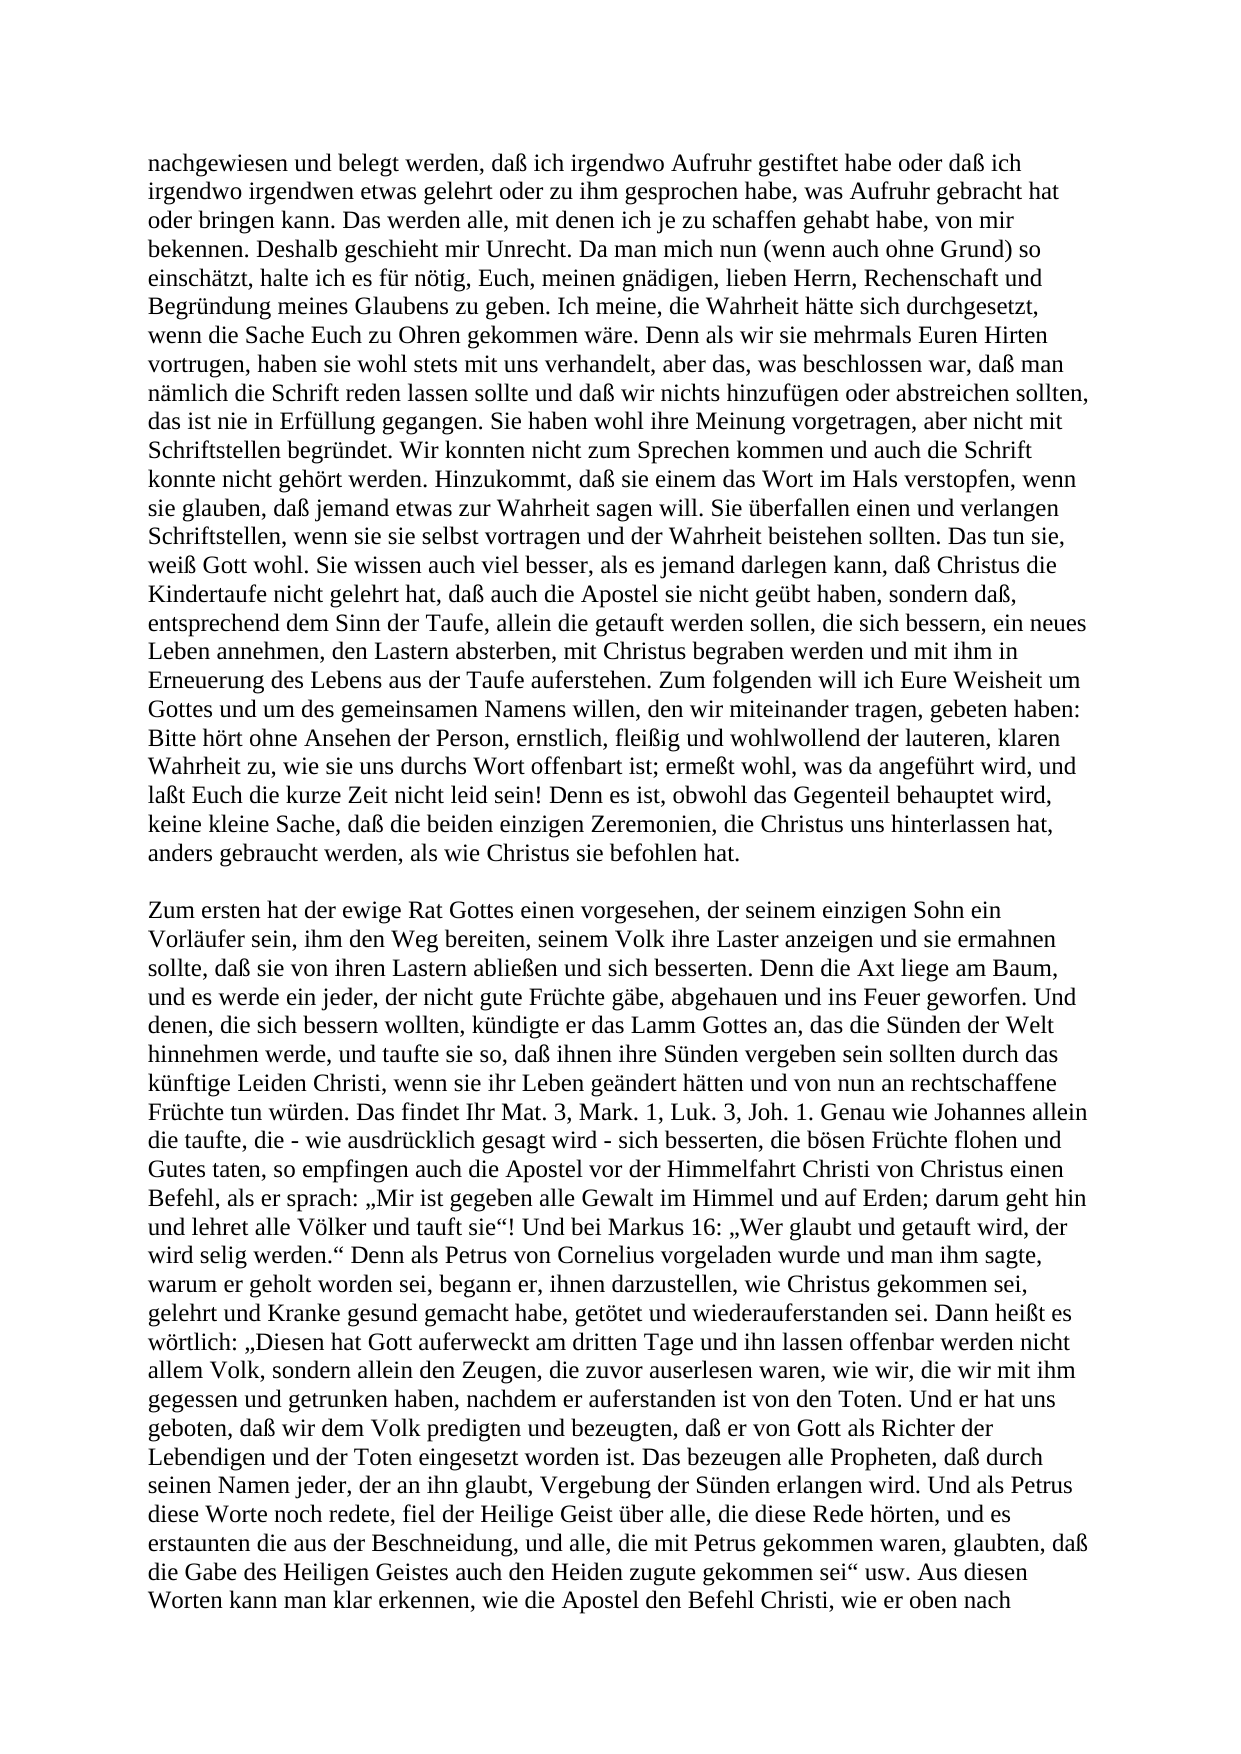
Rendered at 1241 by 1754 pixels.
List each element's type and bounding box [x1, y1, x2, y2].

text [148, 148, 1093, 866]
text [148, 896, 1093, 1614]
